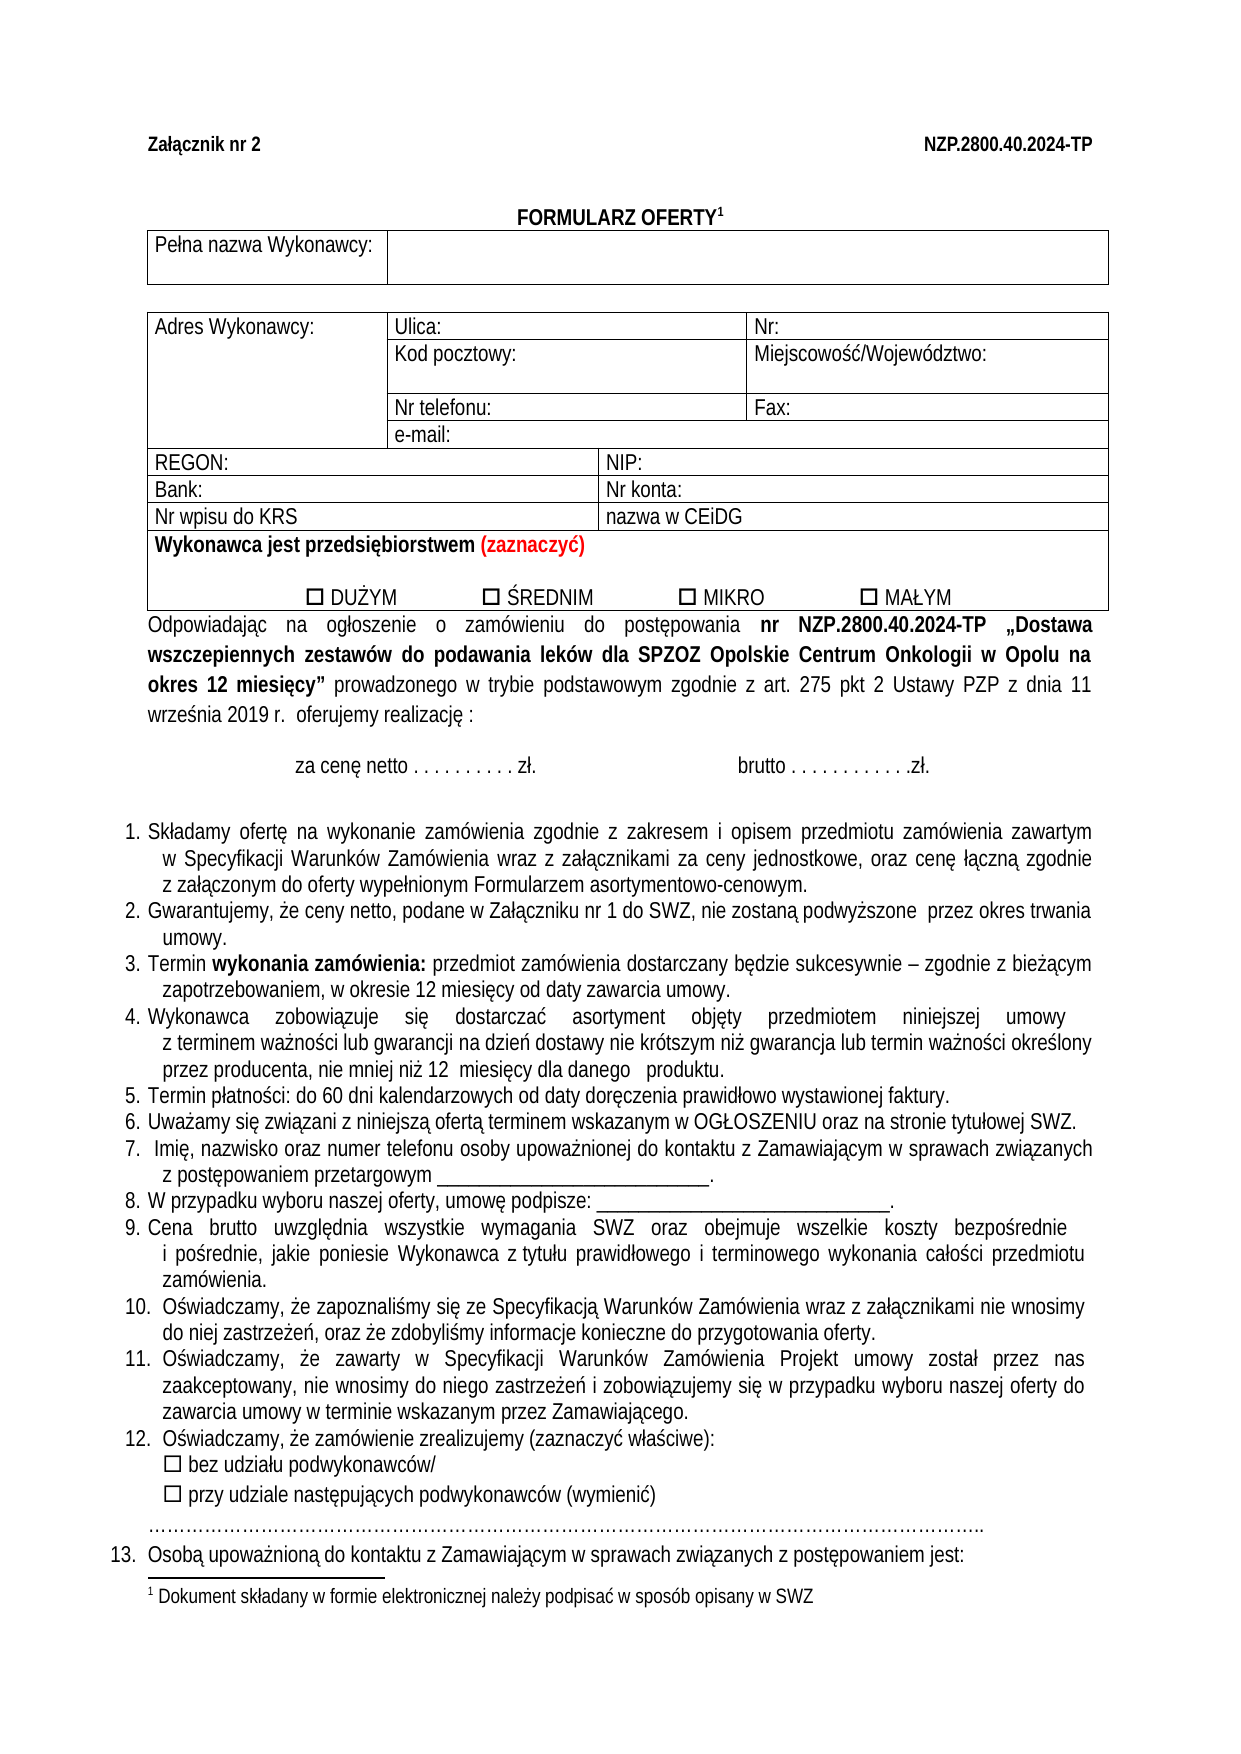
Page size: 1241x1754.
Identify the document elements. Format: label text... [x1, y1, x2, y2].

list Termin wykonania zamówienia: przedmiot zamówienia dostarczany będzie sukcesywnie – zgodnie z bieżącym zapotrzebowaniem, w okresie 12 miesięcy od daty zawarcia umowy. [125, 950, 1092, 1003]
list Imię, nazwisko oraz numer telefonu osoby upoważnionej do kontaktu z Zamawiającym w sprawach związanych z postępowaniem przetargowym __________________________. [125, 1134, 1092, 1187]
list Oświadczamy, że zawarty w Specyfikacji Warunków Zamówienia Projekt umowy został przez nas zaakceptowany, nie wnosimy do niego zastrzeżeń i zobowiązujemy się w przypadku wyboru naszej oferty do zawarcia umowy w terminie wskazanym przez Zamawiającego. [125, 1345, 1085, 1424]
text …………………………………………………………………………………………………………………….. [148, 1511, 1092, 1538]
text przy udziale następujących podwykonawców (wymienić) [162, 1481, 1092, 1507]
list Składamy ofertę na wykonanie zamówienia zgodnie z zakresem i opisem przedmiotu zamówienia zawartym w Specyfikacji Warunków Zamówienia wraz z załącznikami za ceny jednostkowe, oraz cenę łączną zgodnie z załączonym do oferty wypełnionym Formularzem asortymentowo-cenowym. [125, 818, 1092, 897]
list Termin płatności: do 60 dni kalendarzowych od daty doręczenia prawidłowo wystawionej faktury. [125, 1082, 1092, 1108]
table_header [388, 231, 1108, 284]
table_header Adres Wykonawcy: [148, 313, 387, 447]
text FORMULARZ OFERTY [148, 204, 1092, 230]
table_cell nazwa w CEiDG [599, 503, 1108, 530]
text bez udziału podwykonawców/ [162, 1451, 1092, 1477]
table_cell Nr konta: [599, 476, 1108, 502]
list Osobą upoważnioną do kontaktu z Zamawiającym w sprawach związanych z postępowaniem jest: [110, 1541, 1092, 1568]
table_header Pełna nazwa Wykonawcy: [148, 231, 387, 284]
list Gwarantujemy, że ceny netto, podane w Załączniku nr 1 do SWZ, nie zostaną podwyższone przez okres trwania umowy. [125, 897, 1092, 950]
table_header Ulica: [388, 313, 746, 339]
list Cena brutto uwzględnia wszystkie wymagania SWZ oraz obejmuje wszelkie koszty bezpośrednie i pośrednie, jakie poniesie Wykonawca z tytułu prawidłowego i terminowego wykonania całości przedmiotu zamówienia. [125, 1214, 1085, 1293]
list Uważamy się związani z niniejszą ofertą terminem wskazanym w OGŁOSZENIU oraz na stronie tytułowej SWZ. [125, 1108, 1092, 1134]
text za cenę netto . . . . . . . . . . zł. brutto . . . . . . . . . . . .zł. [148, 752, 1122, 779]
text Załącznik nr 2 NZP.2800.40.2024-TP [148, 132, 1092, 156]
list Oświadczamy, że zamówienie zrealizujemy (zaznaczyć właściwe): [125, 1424, 1092, 1451]
list Wykonawca zobowiązuje się dostarczać asortyment objęty przedmiotem niniejszej umowy z terminem ważności lub gwarancji na dzień dostawy nie krótszym niż gwarancja lub termin ważności określony przez producenta, nie mniej niż 12 miesięcy dla danego produktu. [125, 1003, 1092, 1082]
table_cell Miejscowość/Województwo: [747, 340, 1108, 393]
table_cell Bank: [148, 476, 598, 502]
table_cell Nr telefonu: [388, 394, 746, 420]
table_cell Nr wpisu do KRS [148, 503, 598, 530]
table_cell e-mail: [388, 421, 1108, 447]
text Odpowiadając na ogłoszenie o zamówieniu do postępowania nr NZP.2800.40.2024-TP „Dostawa wszczepiennych zestawów do podawania leków dla SPZOZ Opolskie Centrum Onkologii w Opolu na okres 12 miesięcy” prowadzonego w trybie podstawowym zgodnie z art. 275 pkt 2 Ustawy PZP z dnia 11 września 2019 r. oferujemy realizację : [148, 611, 1092, 728]
table_cell Kod pocztowy: [388, 340, 746, 393]
table_cell NIP: [599, 449, 1108, 475]
table_header Nr: [747, 313, 1108, 339]
list Oświadczamy, że zapoznaliśmy się ze Specyfikacją Warunków Zamówienia wraz z załącznikami nie wnosimy do niej zastrzeżeń, oraz że zdobyliśmy informacje konieczne do przygotowania oferty. [125, 1293, 1085, 1345]
table_cell Wykonawca jest przedsiębiorstwem (zaznaczyć) DUŻYM ŚREDNIM MIKRO MAŁYM [148, 531, 1108, 610]
list W przypadku wyboru naszej oferty, umowę podpisze: ____________________________. [125, 1187, 1085, 1214]
table_cell REGON: [148, 449, 598, 475]
table_cell Fax: [747, 394, 1108, 420]
